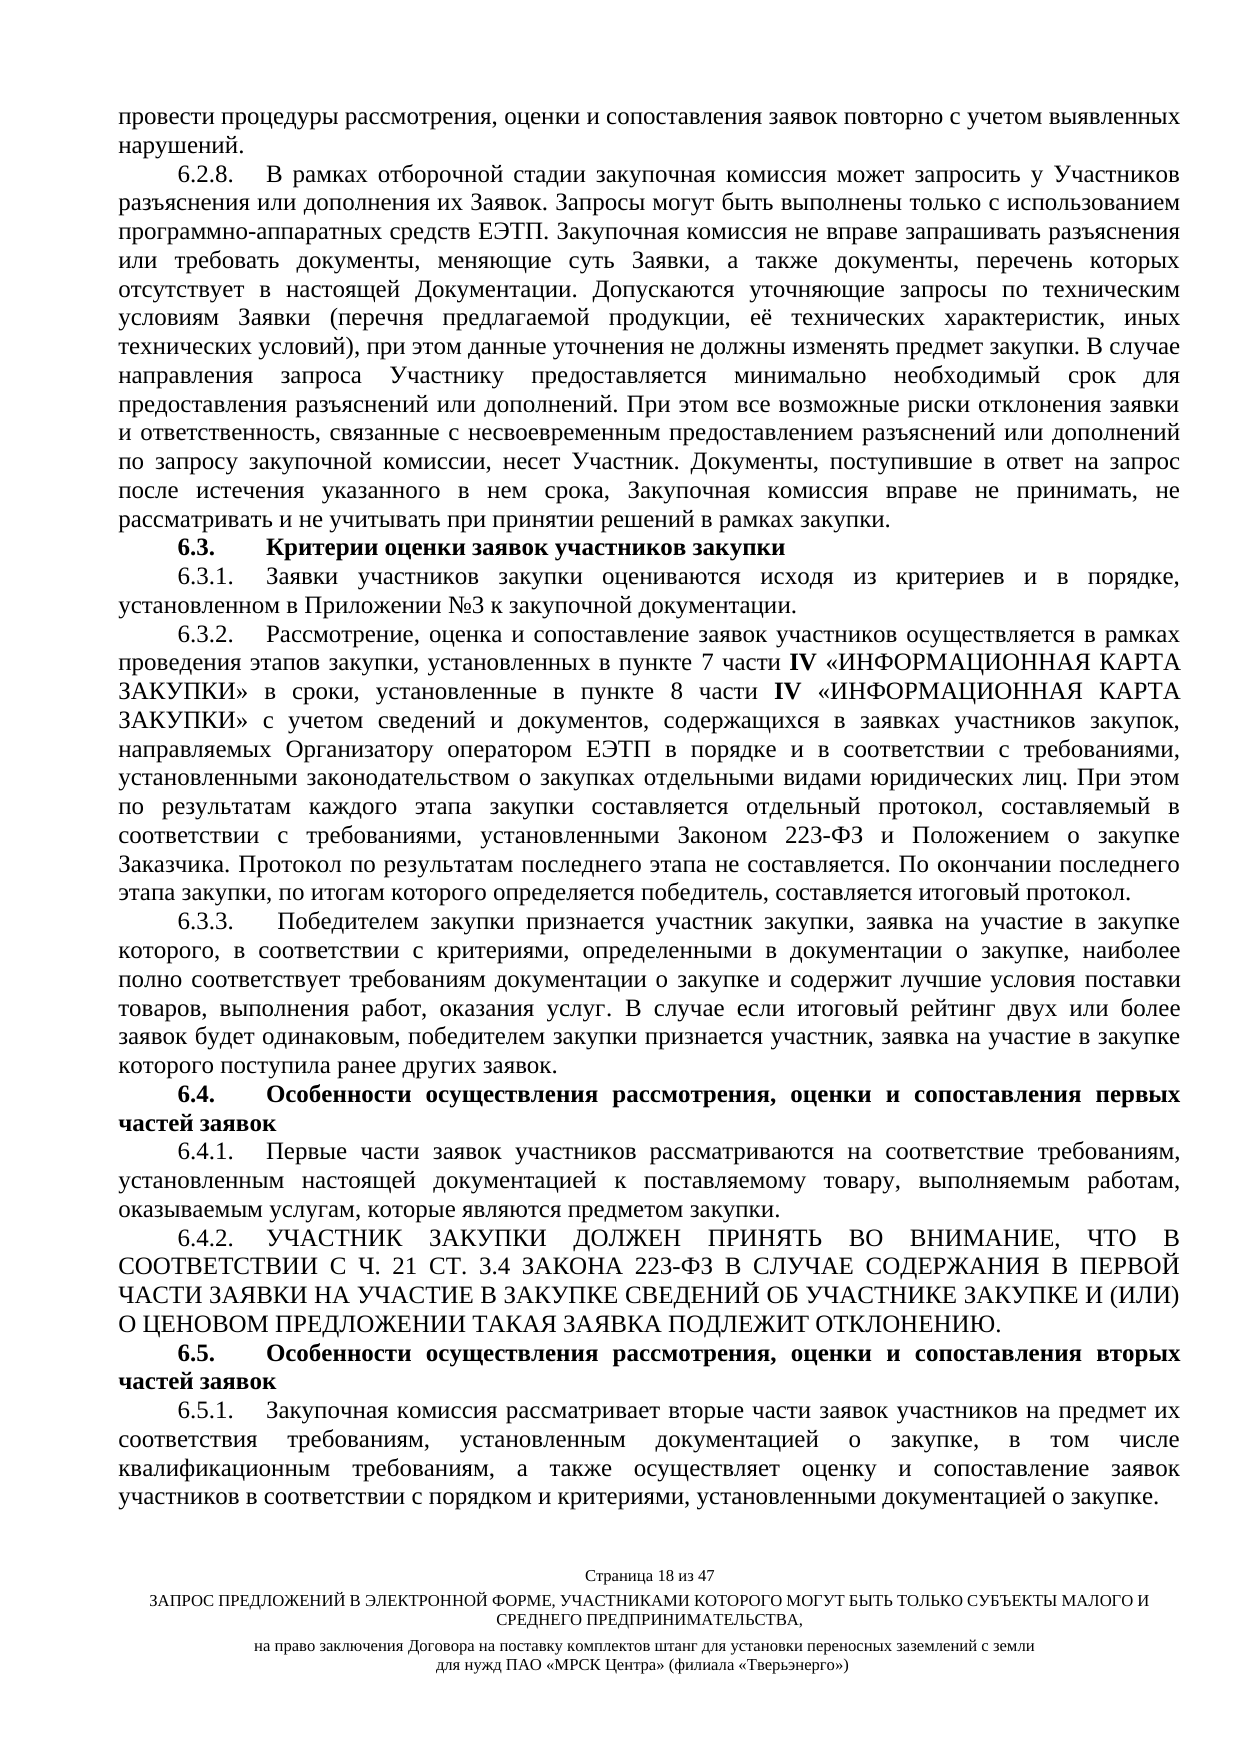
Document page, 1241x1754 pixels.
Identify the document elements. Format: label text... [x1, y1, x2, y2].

subtitle Заявки участников закупки оцениваются исходя из критериев и в порядке, установленном в Приложении №3 к закупочной документации. [118, 561, 1181, 619]
subtitle Победителем закупки признается участник закупки, заявка на участие в закупке которого, в соответствии с критериями, определенными в документации о закупке, наиболее полно соответствует требованиям документации о закупке и содержит лучшие условия поставки товаров, выполнения работ, оказания услуг. В случае если итоговый рейтинг двух или более заявок будет одинаковым, победителем закупки признается участник, заявка на участие в закупке которого поступила ранее других заявок. [118, 906, 1181, 1079]
subtitle Особенности осуществления рассмотрения, оценки и сопоставления вторых частей заявок [118, 1338, 1181, 1395]
subtitle Первые части заявок участников рассматриваются на соответствие требованиям, установленным настоящей документацией к поставляемому товару, выполняемым работам, оказываемым услугам, которые являются предметом закупки. [118, 1136, 1181, 1223]
subtitle Особенности осуществления рассмотрения, оценки и сопоставления первых частей заявок [118, 1079, 1181, 1136]
subtitle Закупочная комиссия рассматривает вторые части заявок участников на предмет их соответствия требованиям, установленным документацией о закупке, в том числе квалификационным требованиям, а также осуществляет оценку и сопоставление заявок участников в соответствии с порядком и критериями, установленными документацией о закупке. [118, 1395, 1181, 1510]
subtitle УЧАСТНИК ЗАКУПКИ ДОЛЖЕН ПРИНЯТЬ ВО ВНИМАНИЕ, ЧТО В СООТВЕТСТВИИ С Ч. 21 СТ. 3.4 ЗАКОНА 223-ФЗ В СЛУЧАЕ СОДЕРЖАНИЯ В ПЕРВОЙ ЧАСТИ ЗАЯВКИ НА УЧАСТИЕ В ЗАКУПКЕ СВЕДЕНИЙ ОБ УЧАСТНИКЕ ЗАКУПКЕ И (ИЛИ) О ЦЕНОВОМ ПРЕДЛОЖЕНИИ ТАКАЯ ЗАЯВКА ПОДЛЕЖИТ ОТКЛОНЕНИЮ. [118, 1223, 1181, 1338]
subtitle Критерии оценки заявок участников закупки [118, 532, 1181, 561]
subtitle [118, 101, 1181, 159]
subtitle В рамках отборочной стадии закупочная комиссия может запросить у Участников разъяснения или дополнения их Заявок. Запросы могут быть выполнены только с использованием программно-аппаратных средств ЕЭТП. Закупочная комиссия не вправе запрашивать разъяснения или требовать документы, меняющие суть Заявки, а также документы, перечень которых отсутствует в настоящей Документации. Допускаются уточняющие запросы по техническим условиям Заявки (перечня предлагаемой продукции, её технических характеристик, иных технических условий), при этом данные уточнения не должны изменять предмет закупки. В случае направления запроса Участнику предоставляется минимально необходимый срок для предоставления разъяснений или дополнений. При этом все возможные риски отклонения заявки и ответственность, связанные с несвоевременным предоставлением разъяснений или дополнений по запросу закупочной комиссии, несет Участник. Документы, поступившие в ответ на запрос после истечения указанного в нем срока, Закупочная комиссия вправе не принимать, не рассматривать и не учитывать при принятии решений в рамках закупки. [118, 159, 1181, 532]
subtitle Рассмотрение, оценка и сопоставление заявок участников осуществляется в рамках проведения этапов закупки, установленных в пункте 7 части IV «ИНФОРМАЦИОННАЯ КАРТА ЗАКУПКИ» в сроки, установленные в пункте 8 части IV «ИНФОРМАЦИОННАЯ КАРТА ЗАКУПКИ» с учетом сведений и документов, содержащихся в заявках участников закупок, направляемых Организатору оператором ЕЭТП в порядке и в соответствии с требованиями, установленными законодательством о закупках отдельными видами юридических лиц. При этом по результатам каждого этапа закупки составляется отдельный протокол, составляемый в соответствии с требованиями, установленными Законом 223-ФЗ и Положением о закупке Заказчика. Протокол по результатам последнего этапа не составляется. По окончании последнего этапа закупки, по итогам которого определяется победитель, составляется итоговый протокол. [118, 619, 1181, 906]
